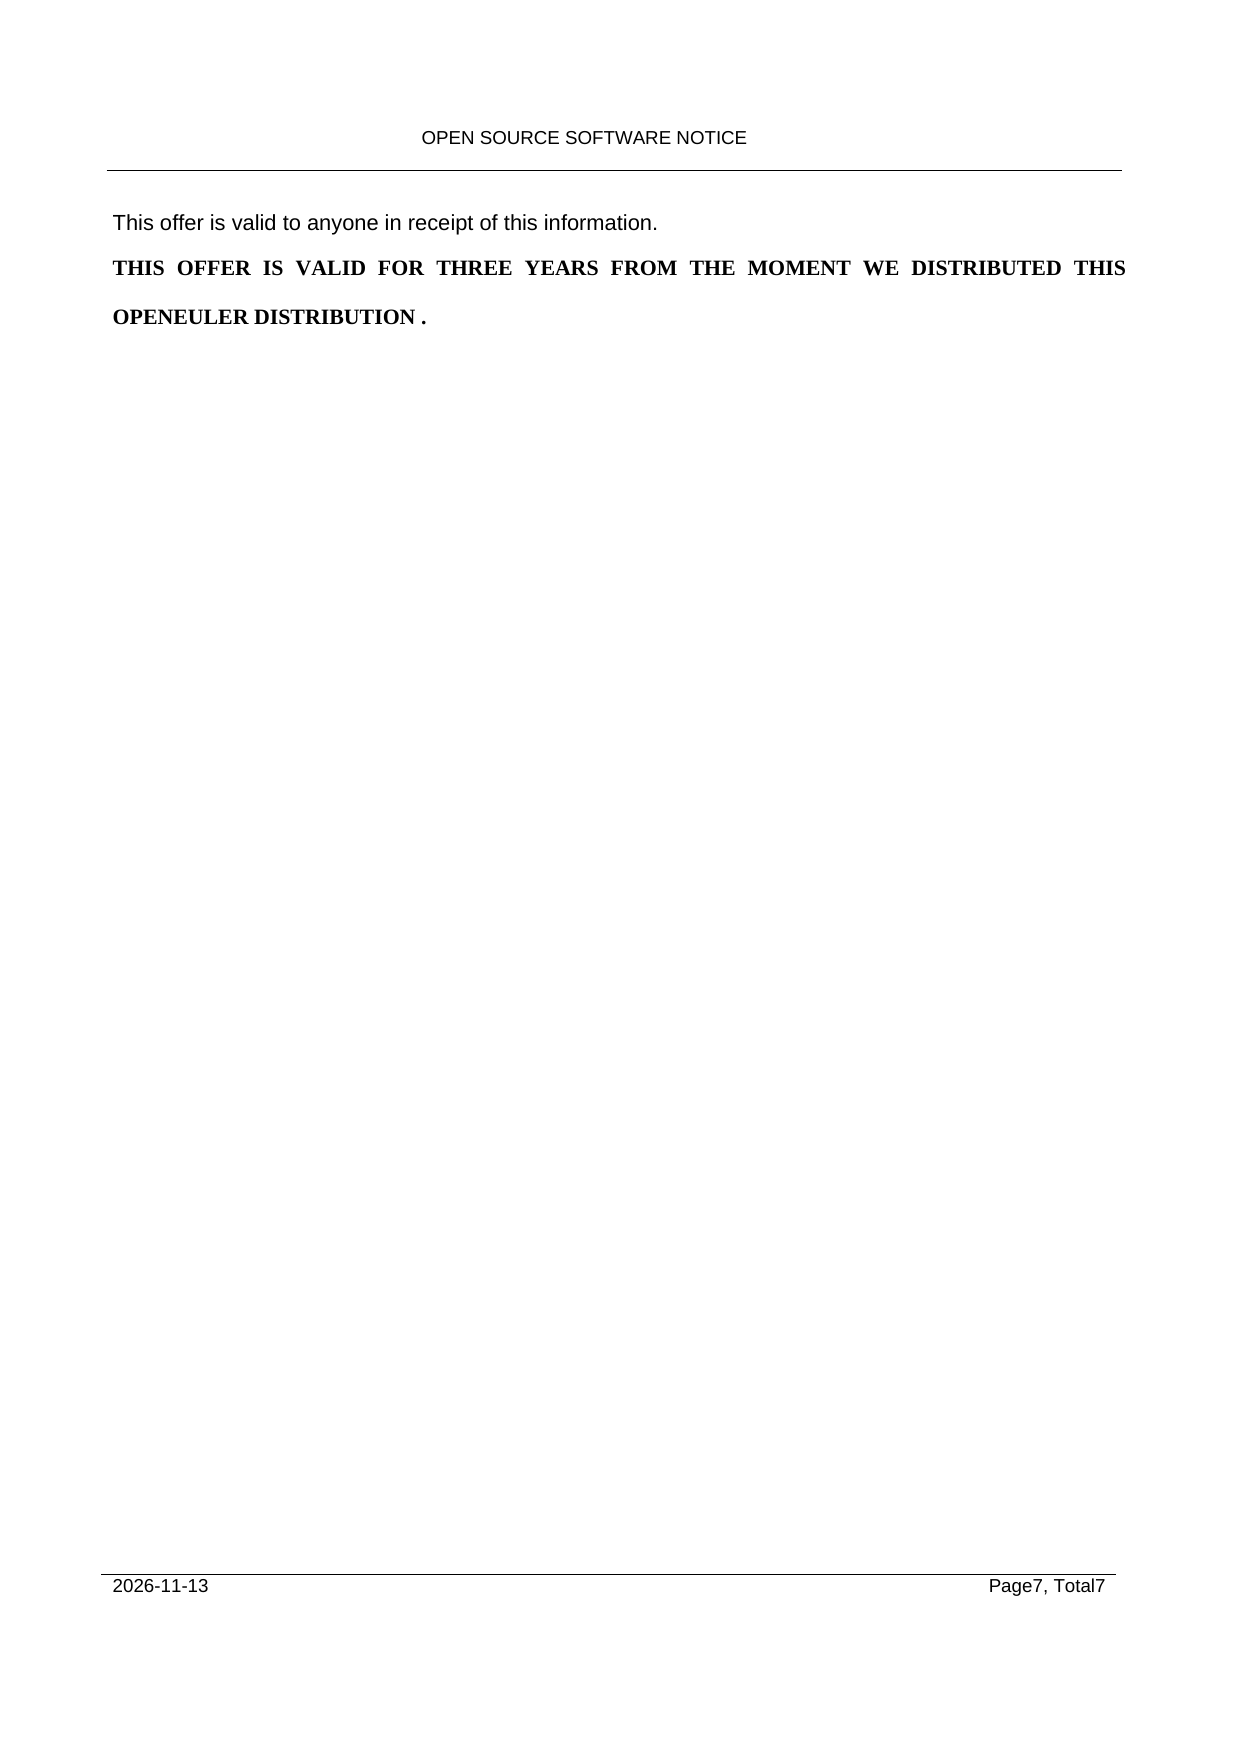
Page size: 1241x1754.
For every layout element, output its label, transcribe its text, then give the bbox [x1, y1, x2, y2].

text THIS OFFER IS VALID FOR THREE YEARS FROM THE MOMENT WE DISTRIBUTED THIS OPENEULER DISTRIBUTION . [112, 251, 1128, 333]
text This offer is valid to anyone in receipt of this information. [112, 206, 1128, 239]
